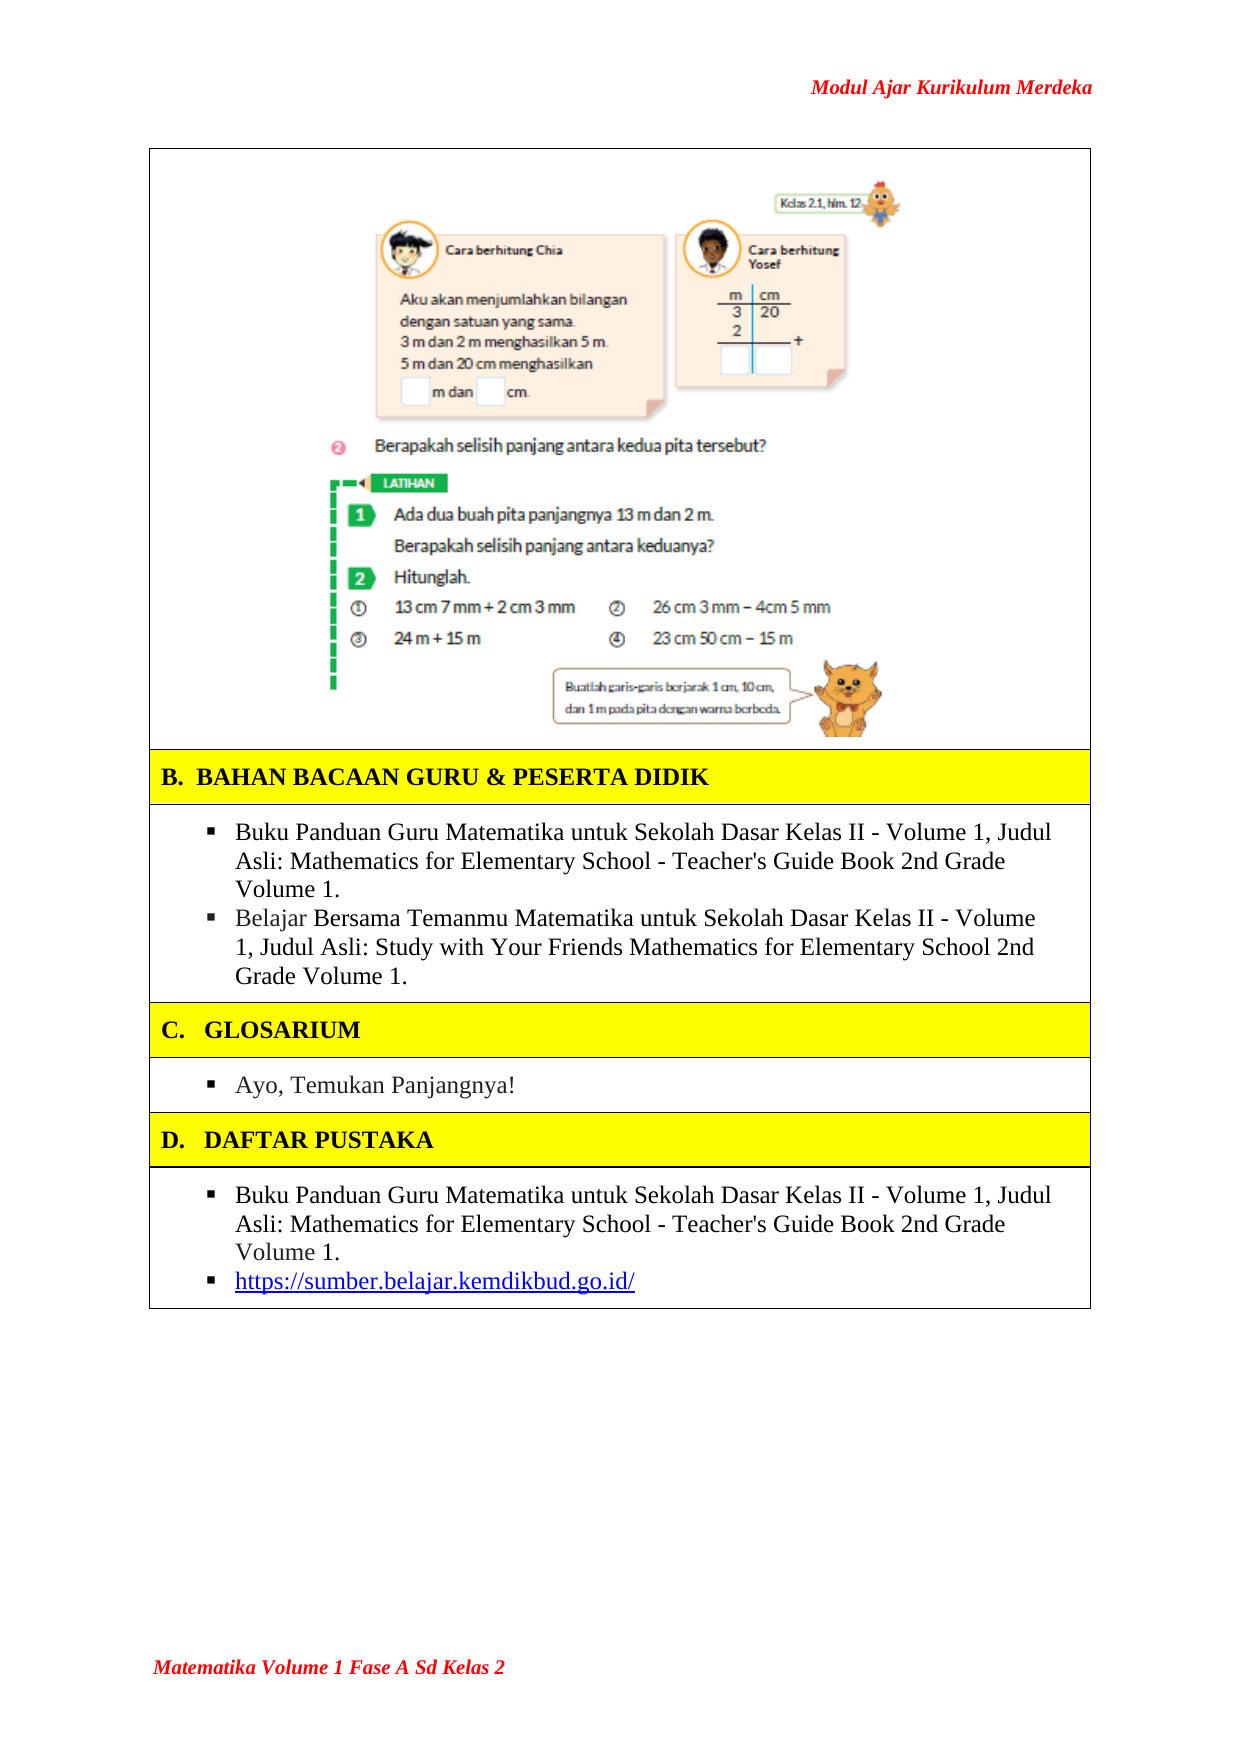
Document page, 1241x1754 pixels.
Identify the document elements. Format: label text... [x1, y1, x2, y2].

table_cell Buku Panduan Guru Matematika untuk Sekolah Dasar Kelas II - Volume 1, Judul Asli: Mathematics for Elementary School - Teacher's Guide Book 2nd Grade Volume 1. https://sumber.belajar.kemdikbud.go.id/ [150, 1168, 1090, 1307]
table_cell D. DAFTAR PUSTAKA [150, 1113, 1090, 1166]
table_cell C. GLOSARIUM [150, 1003, 1090, 1057]
table_cell Buku Panduan Guru Matematika untuk Sekolah Dasar Kelas II - Volume 1, Judul Asli: Mathematics for Elementary School - Teacher's Guide Book 2nd Grade Volume 1. Belajar Bersama Temanmu Matematika untuk Sekolah Dasar Kelas II - Volume 1, Judul Asli: Study with Your Friends Mathematics for Elementary School 2nd Grade Volume 1. [150, 805, 1090, 1002]
picture [318, 161, 929, 737]
table_cell LEMBAR KERJA PESERTA DIDIK (LKPD) Nama : Kelas : Petunjuk! [150, 149, 1090, 749]
table_cell Ayo, Temukan Panjangnya! [150, 1058, 1090, 1112]
table_cell B. BAHAN BACAAN GURU & PESERTA DIDIK [150, 750, 1090, 803]
